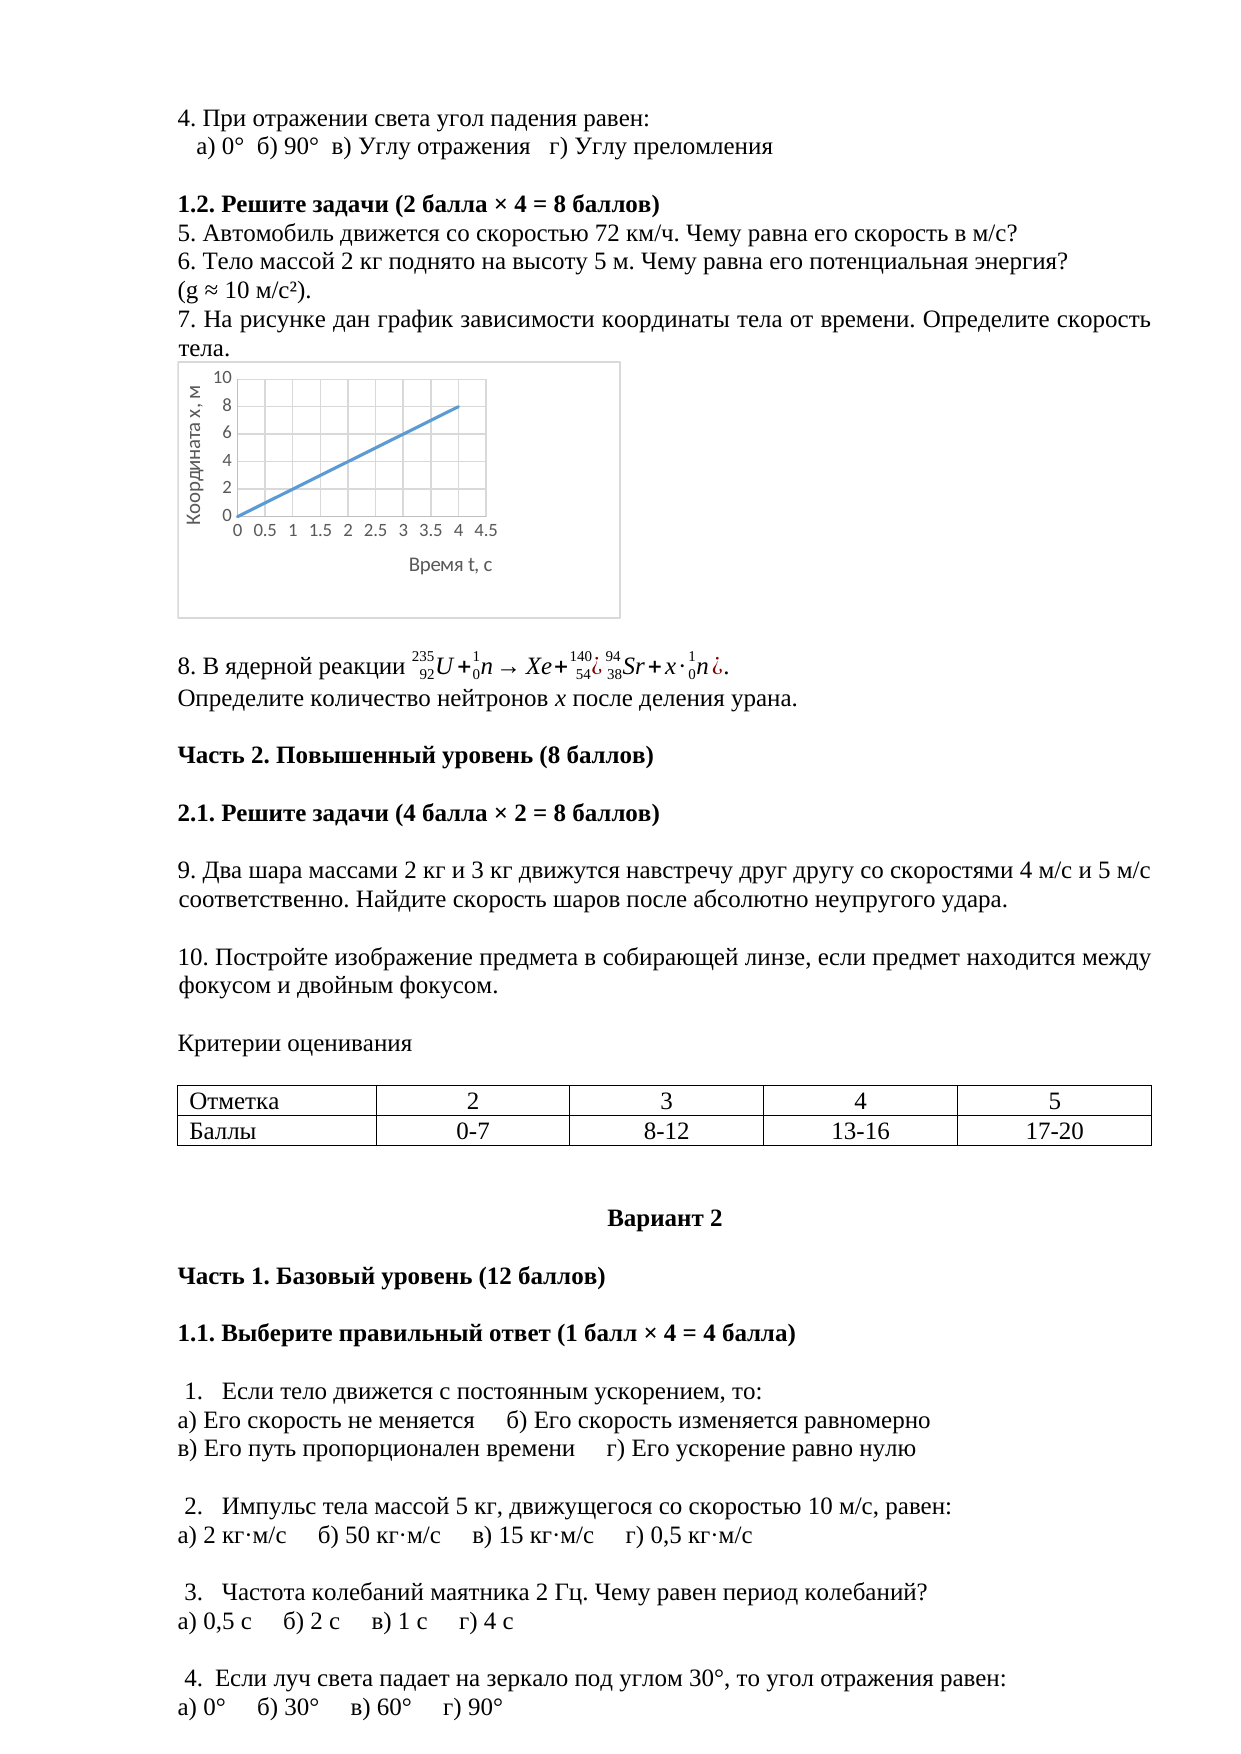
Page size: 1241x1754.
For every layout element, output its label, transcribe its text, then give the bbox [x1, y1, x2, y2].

text а) 0,5 с б) 2 с в) 1 с г) 4 с [177, 1606, 1152, 1635]
text 6. Тело массой 2 кг поднято на высоту 5 м. Чему равна его потенциальная энергия? [177, 246, 1152, 275]
table_header 2 [377, 1086, 569, 1115]
table_cell 13-16 [764, 1116, 957, 1145]
text 7. На рисунке дан график зависимости координаты тела от времени. Определите скорость тела. [177, 304, 1152, 361]
text 1.2. Решите задачи (2 балла × 4 = 8 баллов) [177, 189, 1152, 218]
text а) 0° б) 90° в) Углу отражения г) Углу преломления [177, 131, 1152, 160]
text 10. Постройте изображение предмета в собирающей линзе, если предмет находится между фокусом и двойным фокусом. [177, 942, 1152, 999]
text 4. При отражении света угол падения равен: [177, 103, 1152, 131]
list Частота колебаний маятника 2 Гц. Чему равен период колебаний? [184, 1577, 1152, 1606]
table_header 5 [958, 1086, 1151, 1115]
text 9. Два шара массами 2 кг и 3 кг движутся навстречу друг другу со скоростями 4 м/с и 5 м/с соответственно. Найдите скорость шаров после абсолютно неупругого удара. [177, 855, 1152, 913]
text 1.1. Выберите правильный ответ (1 балл × 4 = 4 балла) [177, 1318, 1152, 1347]
table_header Отметка [178, 1086, 376, 1115]
text 8. В ядерной реакции . [177, 648, 1152, 683]
table_cell 8-12 [570, 1116, 763, 1145]
text 5. Автомобиль движется со скоростью 72 км/ч. Чему равна его скорость в м/с? [177, 218, 1152, 246]
text в) Его путь пропорционален времени г) Его ускорение равно нулю [177, 1433, 1152, 1462]
text Вариант 2 [177, 1203, 1152, 1232]
text Критерии оценивания [177, 1028, 1152, 1057]
text а) 2 кг·м/с б) 50 кг·м/с в) 15 кг·м/с г) 0,5 кг·м/с [177, 1520, 1152, 1548]
text 2.1. Решите задачи (4 балла × 2 = 8 баллов) [177, 798, 1152, 827]
text а) Его скорость не меняется б) Его скорость изменяется равномерно [177, 1405, 1152, 1433]
text а) 0° б) 30° в) 60° г) 90° [177, 1692, 1152, 1721]
table_cell Баллы [178, 1116, 376, 1145]
table_header 3 [570, 1086, 763, 1115]
table_cell 17-20 [958, 1116, 1151, 1145]
list Если луч света падает на зеркало под углом 30°, то угол отражения равен: [184, 1663, 1152, 1692]
text Часть 2. Повышенный уровень (8 баллов) [177, 740, 1152, 769]
text (g ≈ 10 м/с²). [177, 275, 1152, 304]
list Если тело движется с постоянным ускорением, то: [184, 1376, 1152, 1405]
table_cell 0-7 [377, 1116, 569, 1145]
table_header 4 [764, 1086, 957, 1115]
list Импульс тела массой 5 кг, движущегося со скоростью 10 м/с, равен: [184, 1491, 1152, 1520]
text Определите количество нейтронов х после деления урана. [177, 683, 1152, 712]
text Часть 1. Базовый уровень (12 баллов) [177, 1261, 1152, 1290]
